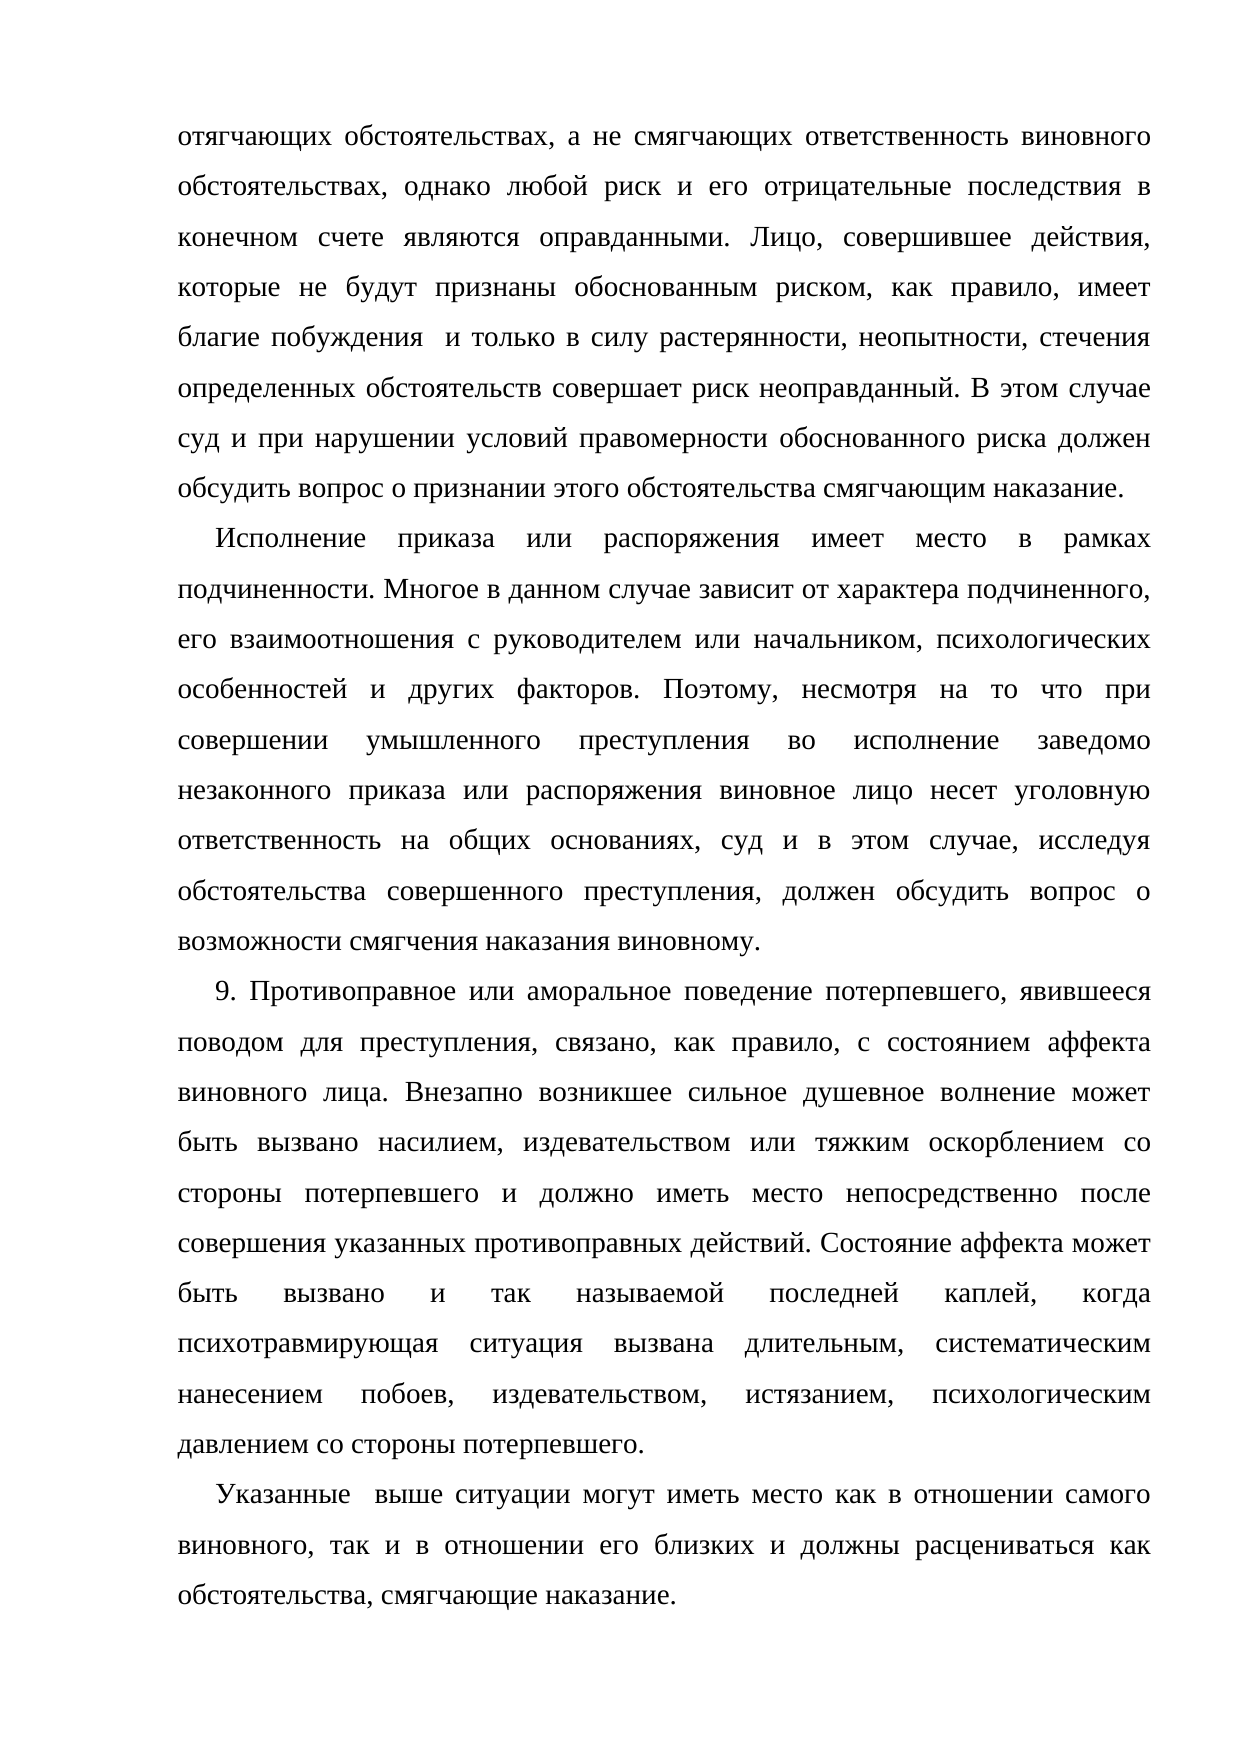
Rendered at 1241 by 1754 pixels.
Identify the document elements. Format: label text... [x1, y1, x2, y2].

text Исполнение приказа или распоряжения имеет место в рамках подчиненности. Многое в данном случае зависит от характера подчиненного, его взаимоотношения с руководителем или начальником, психологических особенностей и других факторов. Поэтому, несмотря на то что при совершении умышленного преступления во исполнение заведомо незаконного приказа или распоряжения виновное лицо несет уголовную ответственность на общих основаниях, суд и в этом случае, исследуя обстоятельства совершенного преступления, должен обсудить вопрос о возможности смягчения наказания виновному. [177, 521, 1152, 957]
text Указанные выше ситуации могут иметь место как в отношении самого виновного, так и в отношении его близких и должны расцениваться как обстоятельства, смягчающие наказание. [177, 1477, 1152, 1611]
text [177, 118, 1152, 504]
text 9. Противоправное или аморальное поведение потерпевшего, явившееся поводом для преступления, связано, как правило, с состоянием аффекта виновного лица. Внезапно возникшее сильное душевное волнение может быть вызвано насилием, издевательством или тяжким оскорблением со стороны потерпевшего и должно иметь место непосредственно после совершения указанных противоправных действий. Состояние аффекта может быть вызвано и так называемой последней каплей, когда психотравмирующая ситуация вызвана длительным, систематическим нанесением побоев, издевательством, истязанием, психологическим давлением со стороны потерпевшего. [177, 973, 1152, 1460]
